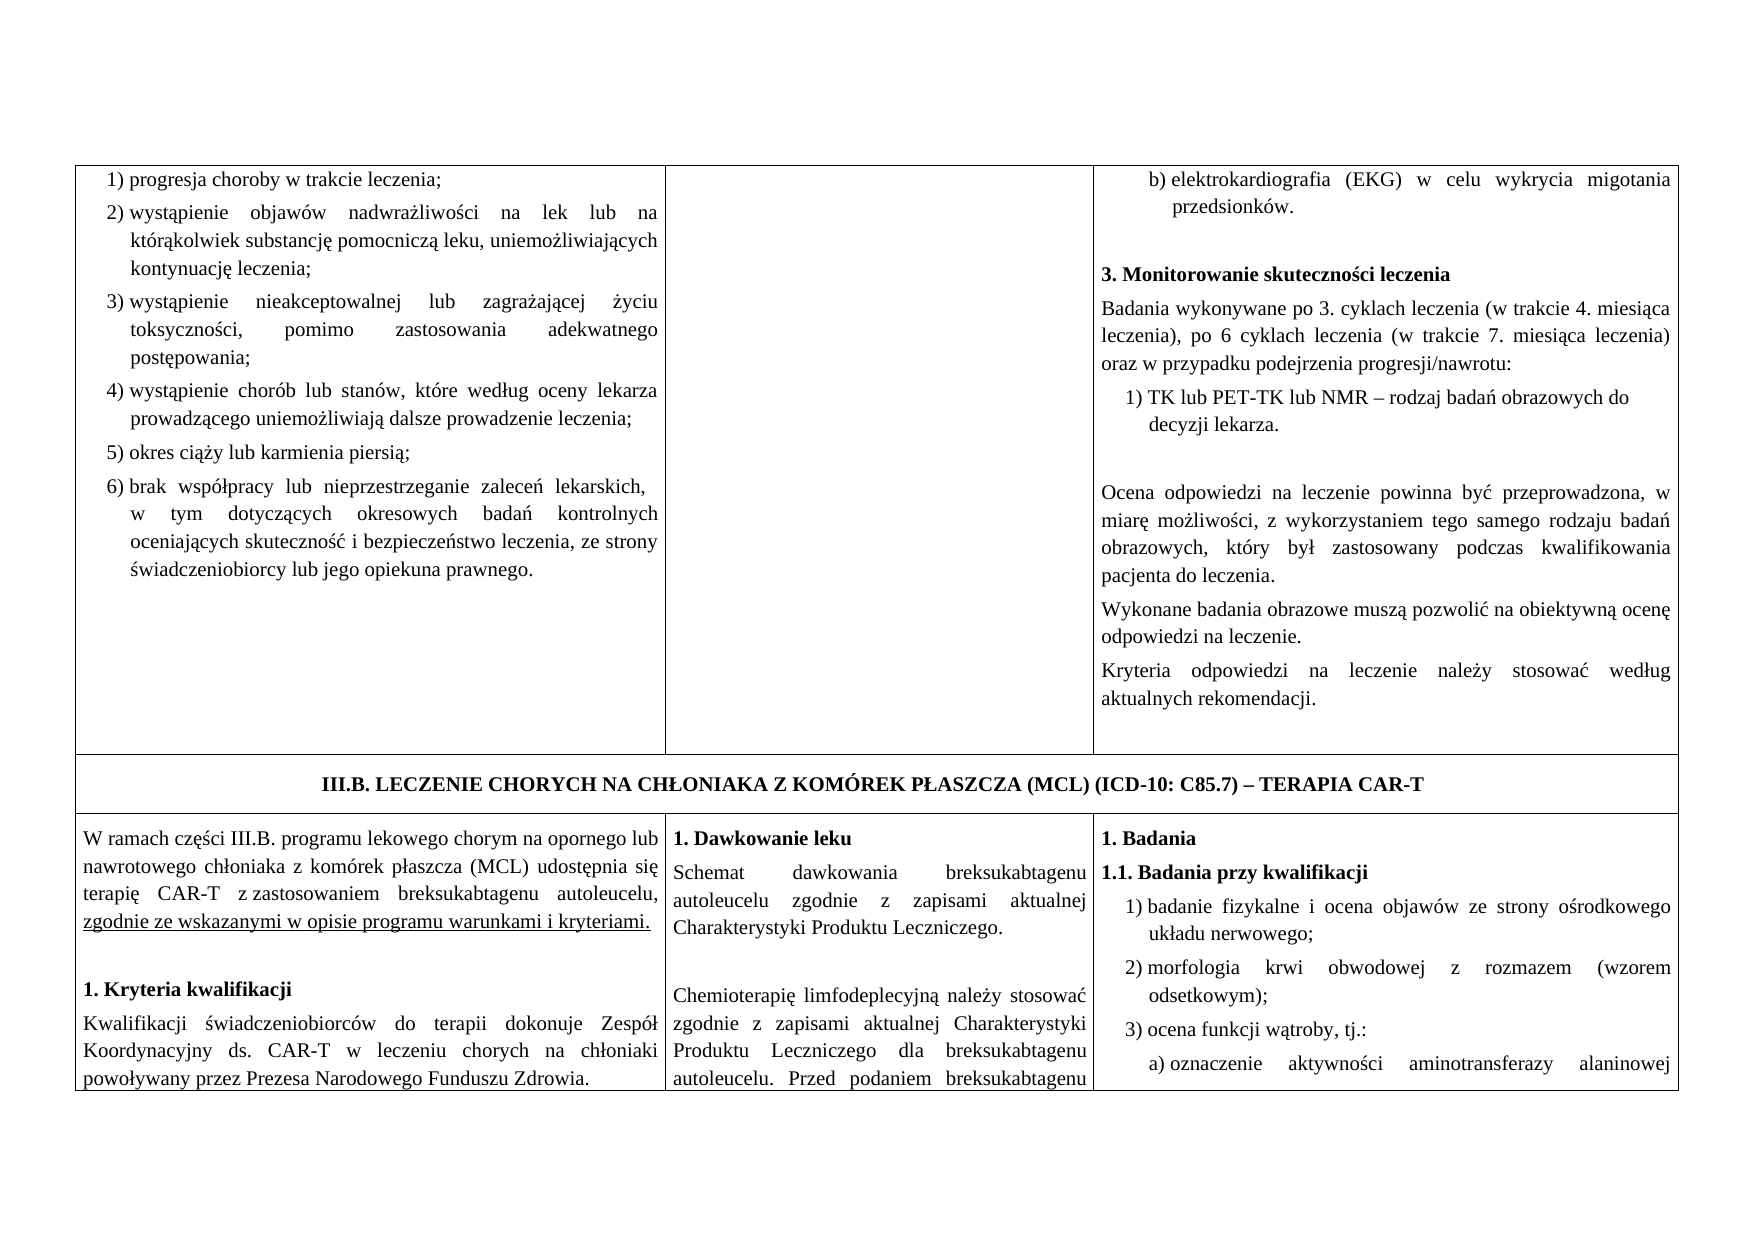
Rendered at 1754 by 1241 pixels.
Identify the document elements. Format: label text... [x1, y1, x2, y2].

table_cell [1094, 814, 1678, 1090]
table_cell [666, 166, 1093, 753]
table_cell III.B. LECZENIE CHORYCH NA CHŁONIAKA Z KOMÓREK PŁASZCZA (MCL) (ICD-10: C85.7) – TERAPIA CAR-T [76, 755, 1678, 812]
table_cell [1094, 166, 1678, 753]
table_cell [666, 814, 1093, 1090]
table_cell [76, 814, 665, 1090]
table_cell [76, 166, 665, 753]
